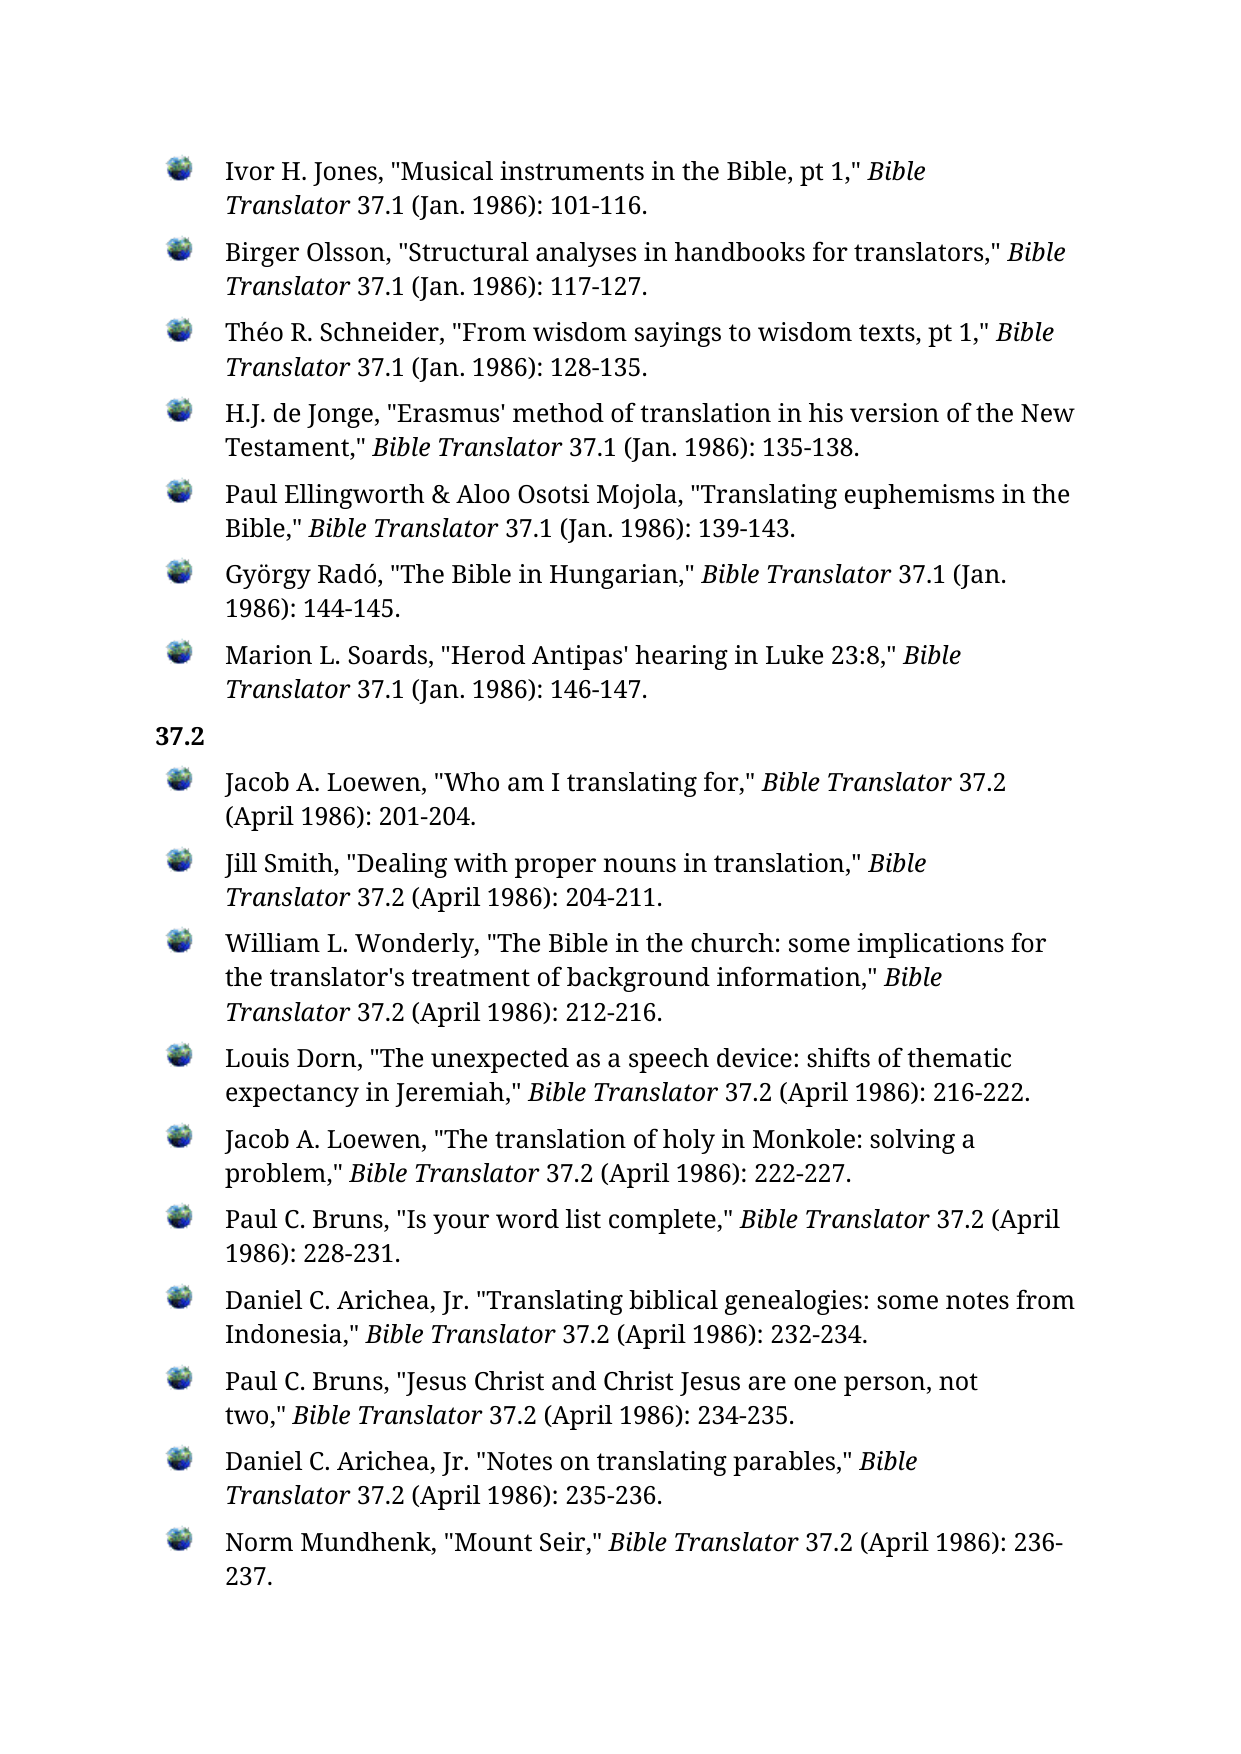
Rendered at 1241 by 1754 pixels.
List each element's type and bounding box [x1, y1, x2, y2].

picture [164, 845, 196, 877]
picture [164, 1363, 196, 1395]
picture [164, 1443, 196, 1476]
picture [164, 1121, 196, 1153]
picture [164, 637, 196, 669]
picture [164, 1282, 196, 1314]
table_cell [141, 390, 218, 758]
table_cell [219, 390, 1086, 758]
picture [164, 1040, 196, 1072]
picture [164, 1524, 196, 1556]
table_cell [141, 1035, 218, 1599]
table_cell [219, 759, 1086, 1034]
picture [164, 1202, 196, 1234]
picture [164, 476, 196, 508]
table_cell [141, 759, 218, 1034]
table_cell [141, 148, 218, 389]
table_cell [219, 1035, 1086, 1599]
picture [164, 315, 196, 347]
picture [164, 395, 196, 427]
picture [164, 764, 196, 796]
picture [164, 557, 196, 589]
picture [164, 153, 196, 186]
picture [164, 234, 196, 266]
picture [164, 926, 196, 958]
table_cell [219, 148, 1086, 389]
